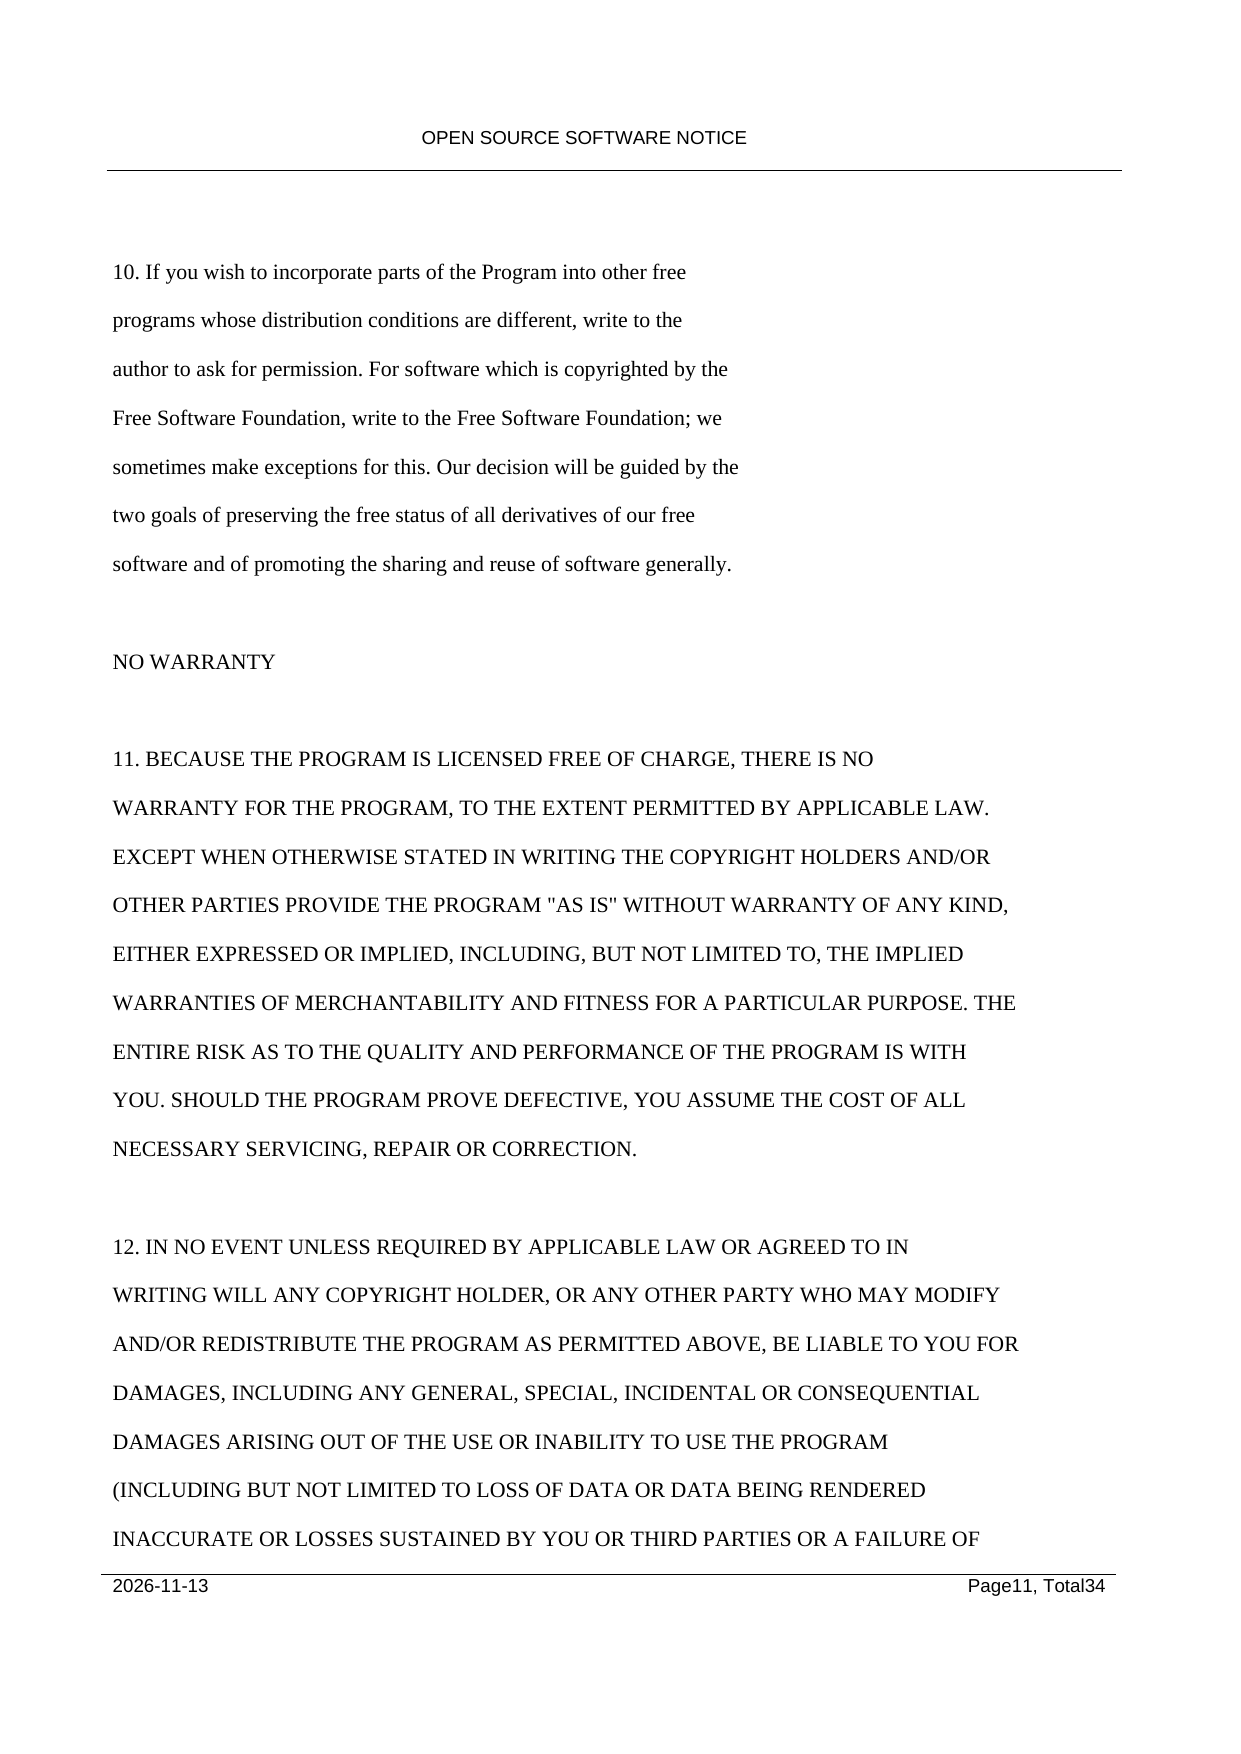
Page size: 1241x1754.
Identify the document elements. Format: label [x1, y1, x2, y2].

text [112, 206, 1128, 1555]
